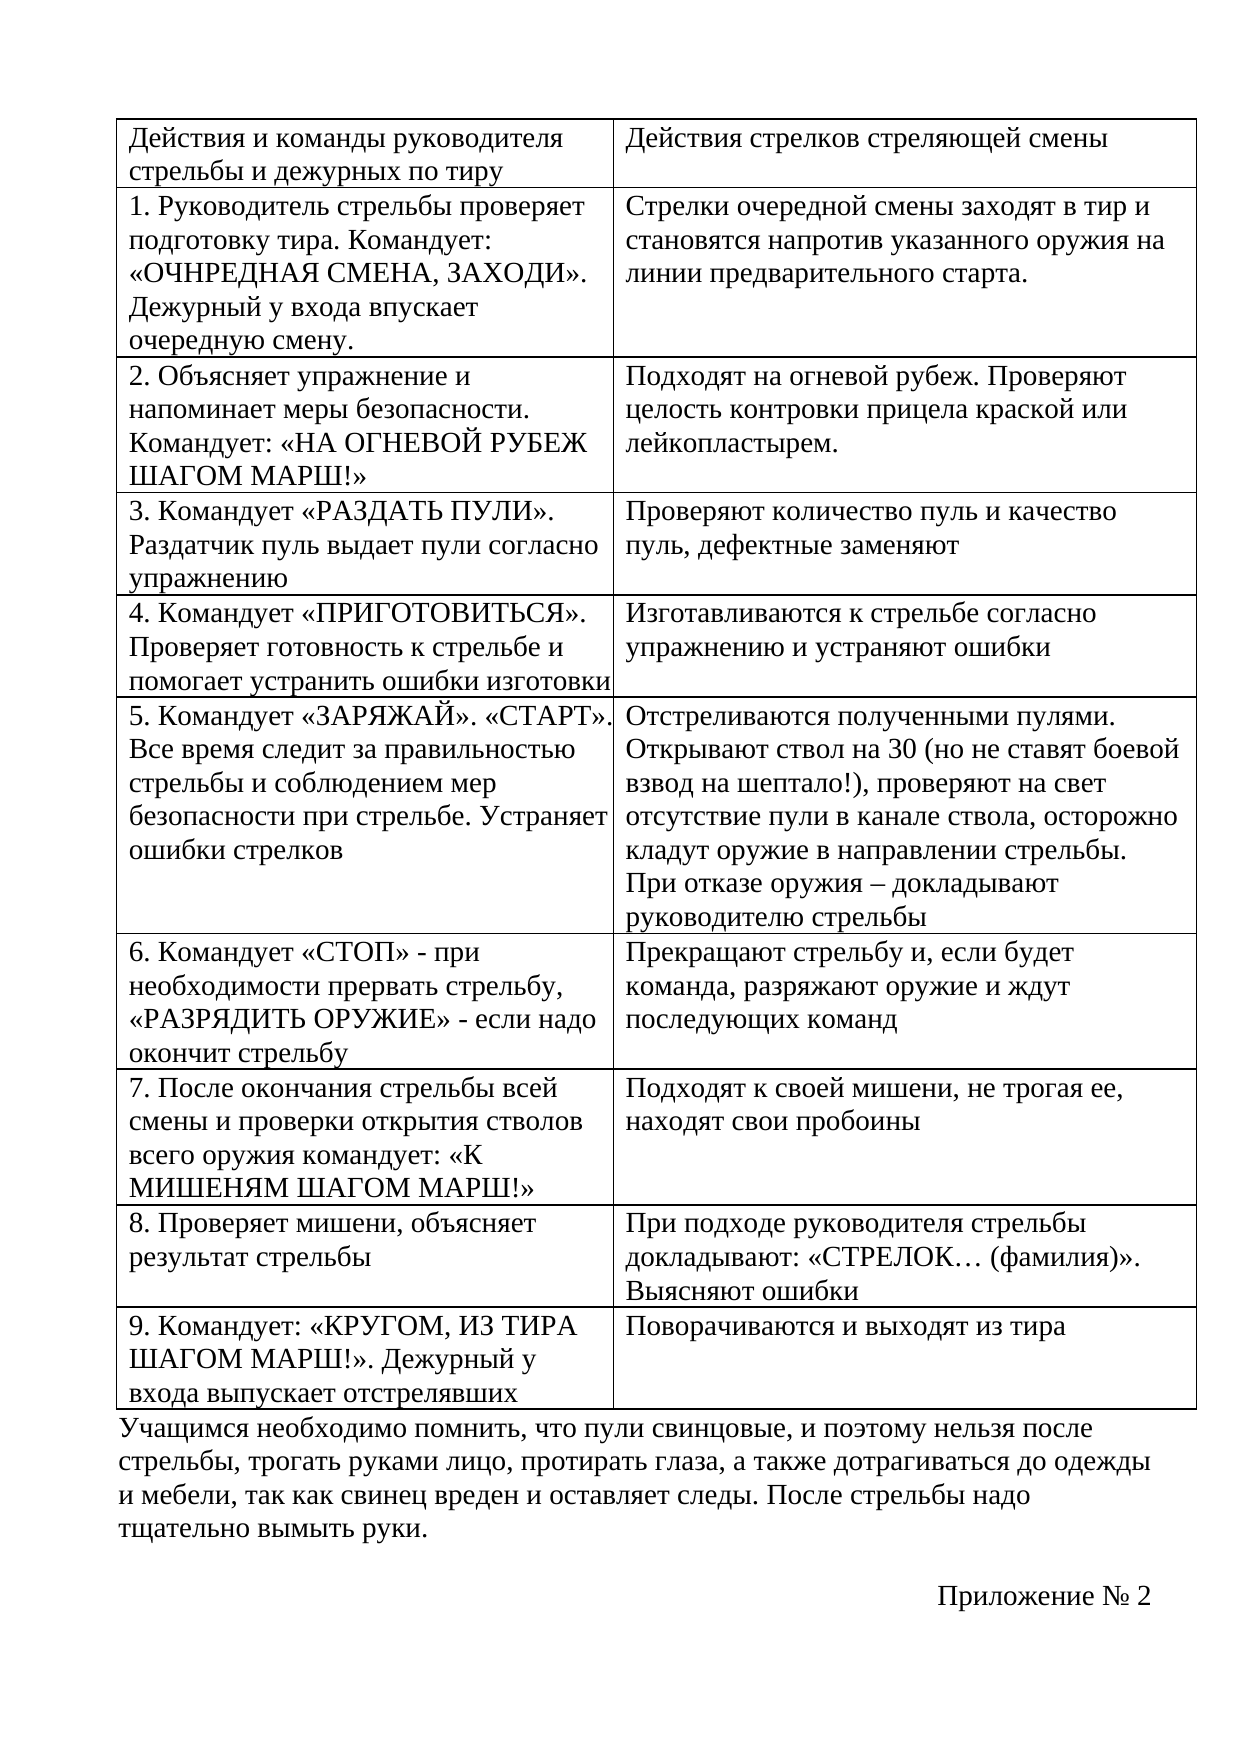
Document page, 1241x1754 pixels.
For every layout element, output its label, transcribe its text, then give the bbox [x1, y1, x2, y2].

table_cell Поворачиваются и выходят из тира [614, 1308, 1196, 1408]
table_cell 4. Командует «ПРИГОТОВИТЬСЯ». Проверяет готовность к стрельбе и помогает устранить ошибки изготовки [117, 596, 613, 696]
table_cell 8. Проверяет мишени, объясняет результат стрельбы [117, 1206, 613, 1306]
text Приложение № 2 [156, 1578, 1152, 1611]
table_cell Прекращают стрельбу и, если будет команда, разряжают оружие и ждут последующих команд [614, 934, 1196, 1068]
table_header Действия и команды руководителя стрельбы и дежурных по тиру [117, 120, 613, 187]
table_cell При подходе руководителя стрельбы докладывают: «СТРЕЛОК… (фамилия)». Выясняют ошибки [614, 1206, 1196, 1306]
table_header Действия стрелков стреляющей смены [614, 120, 1196, 187]
table_cell 3. Командует «РАЗДАТЬ ПУЛИ». Раздатчик пуль выдает пули согласно упражнению [117, 493, 613, 594]
table_cell 7. После окончания стрельбы всей смены и проверки открытия стволов всего оружия командует: «К МИШЕНЯМ ШАГОМ МАРШ!» [117, 1070, 613, 1204]
table_cell Отстреливаются полученными пулями. Открывают ствол на 30 (но не ставят боевой взвод на шептало!), проверяют на свет отсутствие пули в канале ствола, осторожно кладут оружие в направлении стрельбы. При отказе оружия – докладывают руководителю стрельбы [614, 698, 1196, 932]
text Учащимся необходимо помнить, что пули свинцовые, и поэтому нельзя после стрельбы, трогать руками лицо, протирать глаза, а также дотрагиваться до одежды и мебели, так как свинец вреден и оставляет следы. После стрельбы надо тщательно вымыть руки. [118, 1410, 1152, 1544]
table_cell Подходят на огневой рубеж. Проверяют целость контровки прицела краской или лейкопластырем. [614, 358, 1196, 492]
table_cell 2. Объясняет упражнение и напоминает меры безопасности. Командует: «НА ОГНЕВОЙ РУБЕЖ ШАГОМ МАРШ!» [117, 358, 613, 492]
table_cell Подходят к своей мишени, не трогая ее, находят свои пробоины [614, 1070, 1196, 1204]
table_cell Проверяют количество пуль и качество пуль, дефектные заменяют [614, 493, 1196, 594]
table_cell Стрелки очередной смены заходят в тир и становятся напротив указанного оружия на линии предварительного старта. [614, 188, 1196, 356]
table_cell 6. Командует «СТОП» - при необходимости прервать стрельбу, «РАЗРЯДИТЬ ОРУЖИЕ» - если надо окончит стрельбу [117, 934, 613, 1068]
table_cell Изготавливаются к стрельбе согласно упражнению и устраняют ошибки [614, 596, 1196, 696]
table_cell 1. Руководитель стрельбы проверяет подготовку тира. Командует: «ОЧНРЕДНАЯ СМЕНА, ЗАХОДИ». Дежурный у входа впускает очередную смену. [117, 188, 613, 356]
table_cell 5. Командует «ЗАРЯЖАЙ». «СТАРТ». Все время следит за правильностью стрельбы и соблюдением мер безопасности при стрельбе. Устраняет ошибки стрелков [117, 698, 613, 932]
table_cell 9. Командует: «КРУГОМ, ИЗ ТИРА ШАГОМ МАРШ!». Дежурный у входа выпускает отстрелявших [117, 1308, 613, 1408]
